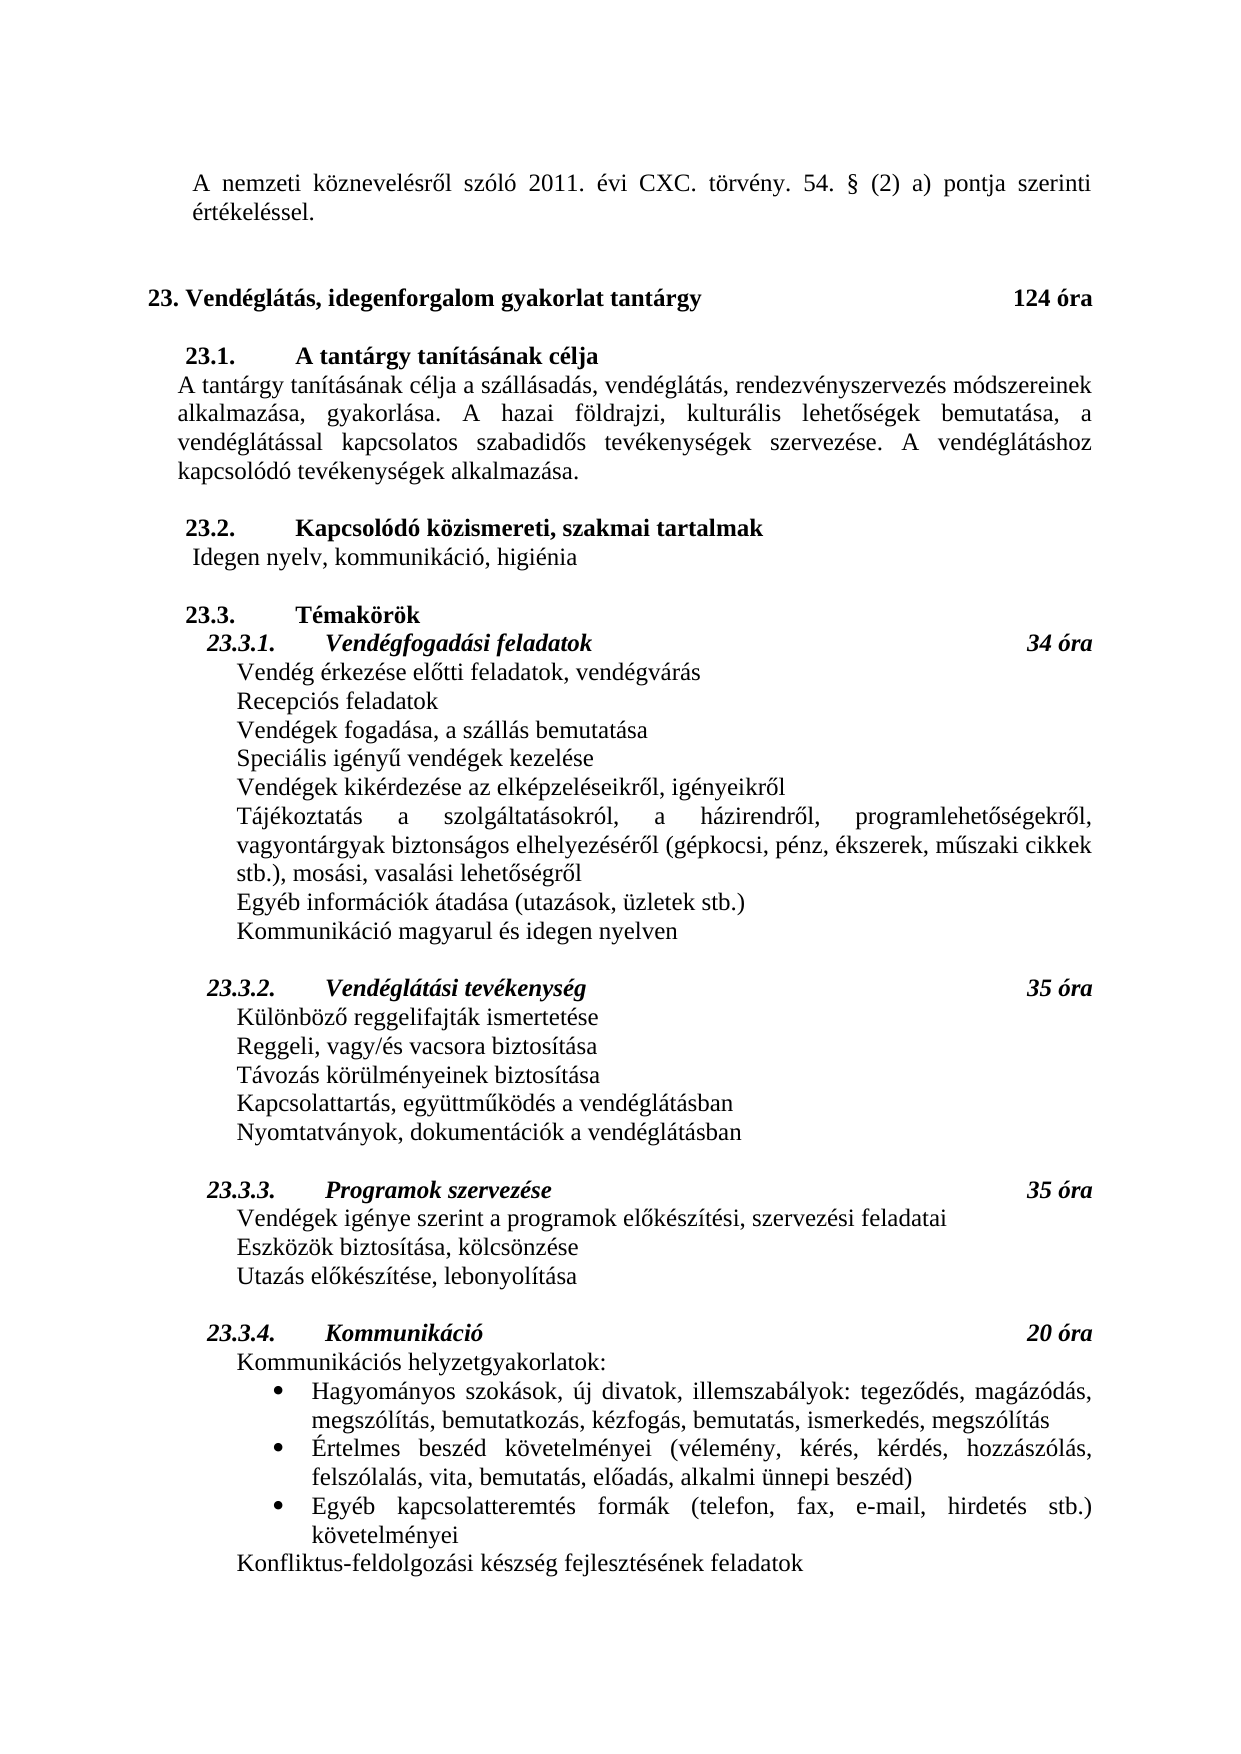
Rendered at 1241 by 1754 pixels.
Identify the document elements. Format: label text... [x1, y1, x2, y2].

list Kapcsolódó közismereti, szakmai tartalmak [185, 513, 1092, 542]
list Vendégfogadási feladatok 34 óra [207, 628, 1092, 657]
list Értelmes beszéd követelményei (vélemény, kérés, kérdés, hozzászólás, felszólalás, vita, bemutatás, előadás, alkalmi ünnepi beszéd) [274, 1433, 1092, 1491]
text Vendégek igénye szerint a programok előkészítési, szervezési feladatai [236, 1203, 1092, 1232]
text Vendég érkezése előtti feladatok, vendégvárás [236, 657, 1092, 686]
text Egyéb információk átadása (utazások, üzletek stb.) [236, 887, 1092, 916]
text A tantárgy tanításának célja a szállásadás, vendéglátás, rendezvényszervezés módszereinek alkalmazása, gyakorlása. A hazai földrajzi, kulturális lehetőségek bemutatása, a vendéglátással kapcsolatos szabadidős tevékenységek szervezése. A vendéglátáshoz kapcsolódó tevékenységek alkalmazása. [177, 370, 1092, 485]
text Kommunikáció magyarul és idegen nyelven [236, 916, 1092, 945]
list Témakörök [185, 600, 1092, 628]
text Vendégek fogadása, a szállás bemutatása [236, 715, 1092, 743]
text Távozás körülményeinek biztosítása [236, 1060, 1092, 1088]
list A tantárgy tanításának célja [185, 341, 1092, 370]
list Programok szervezése 35 óra [207, 1175, 1092, 1203]
text Vendégek kikérdezése az elképzeléseikről, igényeikről [236, 772, 1092, 801]
list Hagyományos szokások, új divatok, illemszabályok: tegeződés, magázódás, megszólítás, bemutatkozás, kézfogás, bemutatás, ismerkedés, megszólítás [274, 1376, 1092, 1433]
list Kommunikáció 20 óra [207, 1318, 1092, 1347]
text Különböző reggelifajták ismertetése [236, 1002, 1092, 1031]
text A nemzeti köznevelésről szóló 2011. évi CXC. törvény. 54. § (2) a) pontja szerinti értékeléssel. [192, 168, 1092, 226]
text Kapcsolattartás, együttműködés a vendéglátásban [236, 1088, 1092, 1117]
text Utazás előkészítése, lebonyolítása [236, 1261, 1092, 1290]
text Recepciós feladatok [236, 686, 1092, 715]
text Idegen nyelv, kommunikáció, higiénia [192, 542, 1092, 571]
text Nyomtatványok, dokumentációk a vendéglátásban [236, 1117, 1092, 1146]
text Reggeli, vagy/és vacsora biztosítása [236, 1031, 1092, 1060]
text Tájékoztatás a szolgáltatásokról, a házirendről, programlehetőségekről, vagyontárgyak biztonságos elhelyezéséről (gépkocsi, pénz, ékszerek, műszaki cikkek stb.), mosási, vasalási lehetőségről [236, 801, 1092, 887]
text Eszközök biztosítása, kölcsönzése [236, 1232, 1092, 1261]
list Vendéglátás, idegenforgalom gyakorlat tantárgy 124 óra [148, 283, 1092, 312]
list Egyéb kapcsolatteremtés formák (telefon, fax, e-mail, hirdetés stb.) követelményei [274, 1491, 1092, 1548]
text Kommunikációs helyzetgyakorlatok: [236, 1347, 1092, 1376]
text Konfliktus-feldolgozási készség fejlesztésének feladatok [236, 1548, 1092, 1577]
text Speciális igényű vendégek kezelése [236, 743, 1092, 772]
list Vendéglátási tevékenység 35 óra [207, 973, 1092, 1002]
